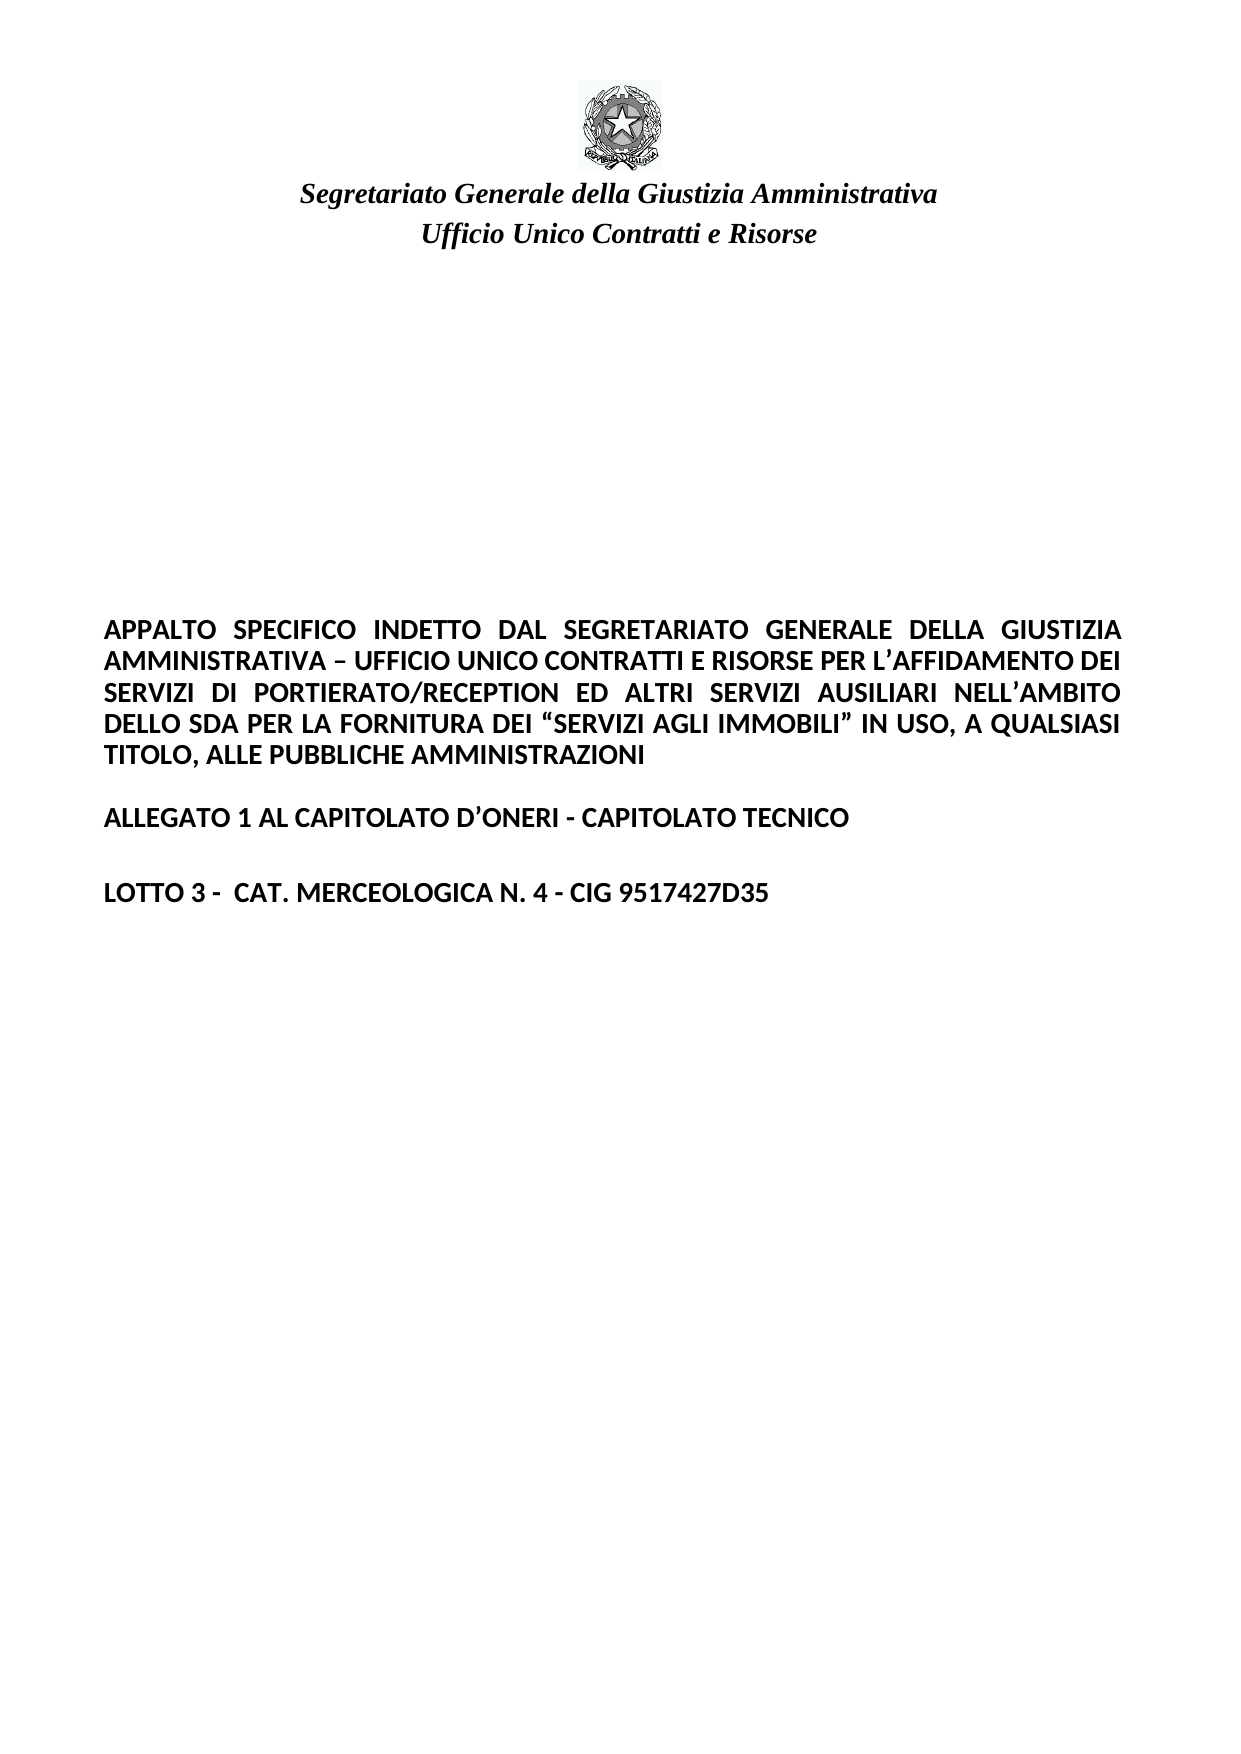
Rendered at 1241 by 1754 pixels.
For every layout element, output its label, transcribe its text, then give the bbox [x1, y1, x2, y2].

text LOTTO 3 - CAT. MERCEOLOGICA N. 4 - CIG 9517427D35 [103, 877, 1122, 908]
text APPALTO SPECIFICO INDETTO DAL SEGRETARIATO GENERALE DELLA GIUSTIZIA AMMINISTRATIVA – UFFICIO UNICO CONTRATTI E RISORSE PER L’AFFIDAMENTO DEI SERVIZI DI PORTIERATO/RECEPTION ED ALTRI SERVIZI AUSILIARI NELL’AMBITO DELLO SDA PER LA FORNITURA DEI “SERVIZI AGLI IMMOBILI” IN USO, A QUALSIASI TITOLO, ALLE PUBBLICHE AMMINISTRAZIONI [103, 614, 1122, 771]
text ALLEGATO 1 AL CAPITOLATO D’ONERI - CAPITOLATO TECNICO [103, 802, 1240, 833]
picture [578, 80, 663, 171]
